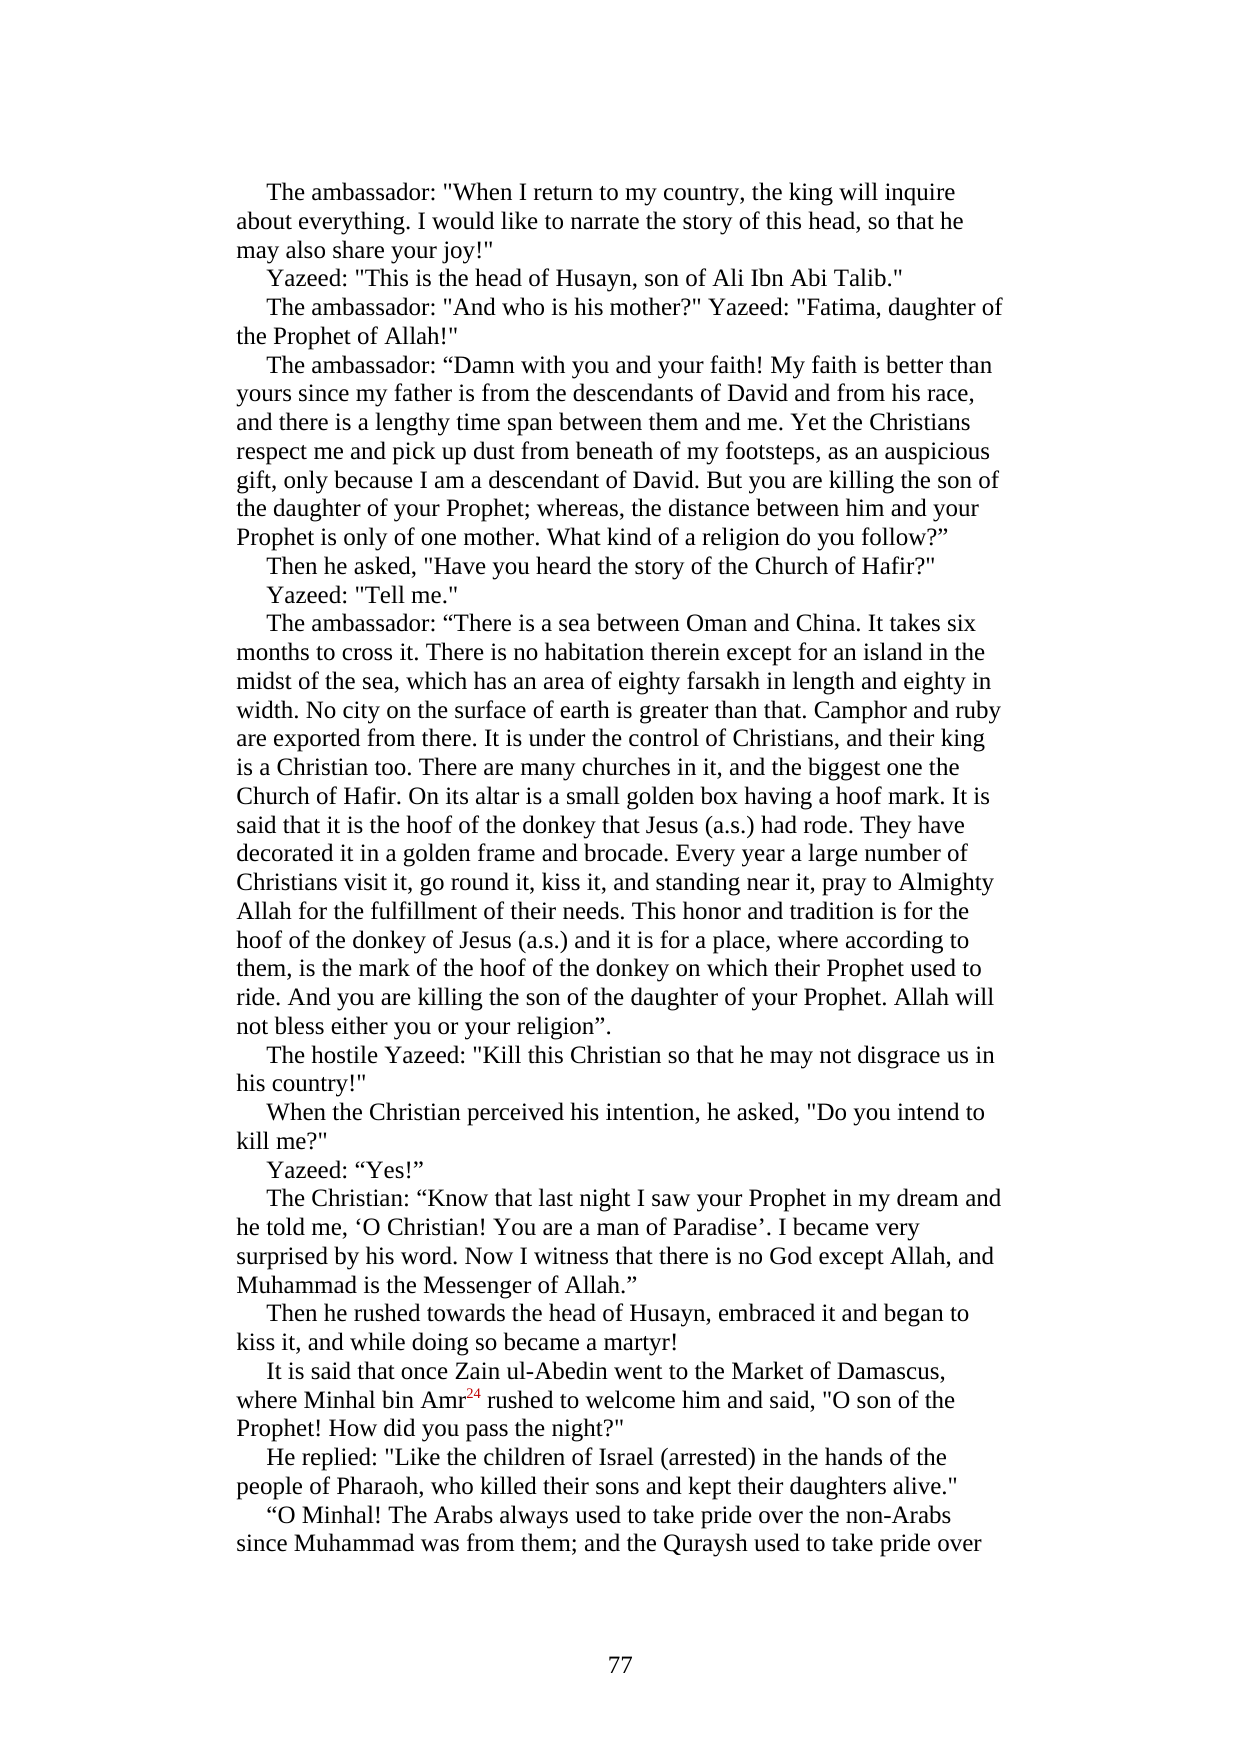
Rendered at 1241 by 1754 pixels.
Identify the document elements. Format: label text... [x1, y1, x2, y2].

text The ambassador: "And who is his mother?" Yazeed: "Fatima, daughter of the Prophet of Allah!" [236, 292, 1004, 350]
text The hostile Yazeed: "Kill this Christian so that he may not disgrace us in his country!" [236, 1040, 1004, 1097]
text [236, 1500, 1004, 1557]
text Yazeed: “Yes!” [236, 1155, 1004, 1183]
text He replied: "Like the children of Israel (arrested) in the hands of the people of Pharaoh, who killed their sons and kept their daughters alive." [236, 1442, 1004, 1500]
text The Christian: “Know that last night I saw your Prophet in my dream and he told me, ‘O Christian! You are a man of Paradise’. I became very surprised by his word. Now I witness that there is no God except Allah, and Muhammad is the Messenger of Allah.” [236, 1183, 1004, 1298]
text The ambassador: "When I return to my country, the king will inquire about everything. I would like to narrate the story of this head, so that he may also share your joy!" [236, 177, 1004, 263]
text The ambassador: “There is a sea between Oman and China. It takes six months to cross it. There is no habitation therein except for an island in the midst of the sea, which has an area of eighty farsakh in length and eighty in width. No city on the surface of earth is greater than that. Camphor and ruby are exported from there. It is under the control of Christians, and their king is a Christian too. There are many churches in it, and the biggest one the Church of Hafir. On its altar is a small golden box having a hoof mark. It is said that it is the hoof of the donkey that Jesus (a.s.) had rode. They have decorated it in a golden frame and brocade. Every year a large number of Christians visit it, go round it, kiss it, and standing near it, pray to Almighty Allah for the fulfillment of their needs. This honor and tradition is for the hoof of the donkey of Jesus (a.s.) and it is for a place, where according to them, is the mark of the hoof of the donkey on which their Prophet used to ride. And you are killing the son of the daughter of your Prophet. Allah will not bless either you or your religion”. [236, 608, 1004, 1040]
text Then he rushed towards the head of Husayn, embraced it and began to kiss it, and while doing so became a martyr! [236, 1298, 1004, 1356]
text Yazeed: "Tell me." [236, 580, 1004, 608]
text When the Christian perceived his intention, he asked, "Do you intend to kill me?" [236, 1097, 1004, 1155]
text The ambassador: “Damn with you and your faith! My faith is better than yours since my father is from the descendants of David and from his race, and there is a lengthy time span between them and me. Yet the Christians respect me and pick up dust from beneath of my footsteps, as an auspicious gift, only because I am a descendant of David. But you are killing the son of the daughter of your Prophet; whereas, the distance between him and your Prophet is only of one mother. What kind of a religion do you follow?” [236, 350, 1004, 551]
text It is said that once Zain ul-Abedin went to the Market of Damascus, where Minhal bin Amr24 rushed to welcome him and said, "O son of the Prophet! How did you pass the night?" [236, 1356, 1004, 1442]
text Yazeed: "This is the head of Husayn, son of Ali Ibn Abi Talib." [236, 263, 1004, 292]
text Then he asked, "Have you heard the story of the Church of Hafir?" [236, 551, 1004, 580]
